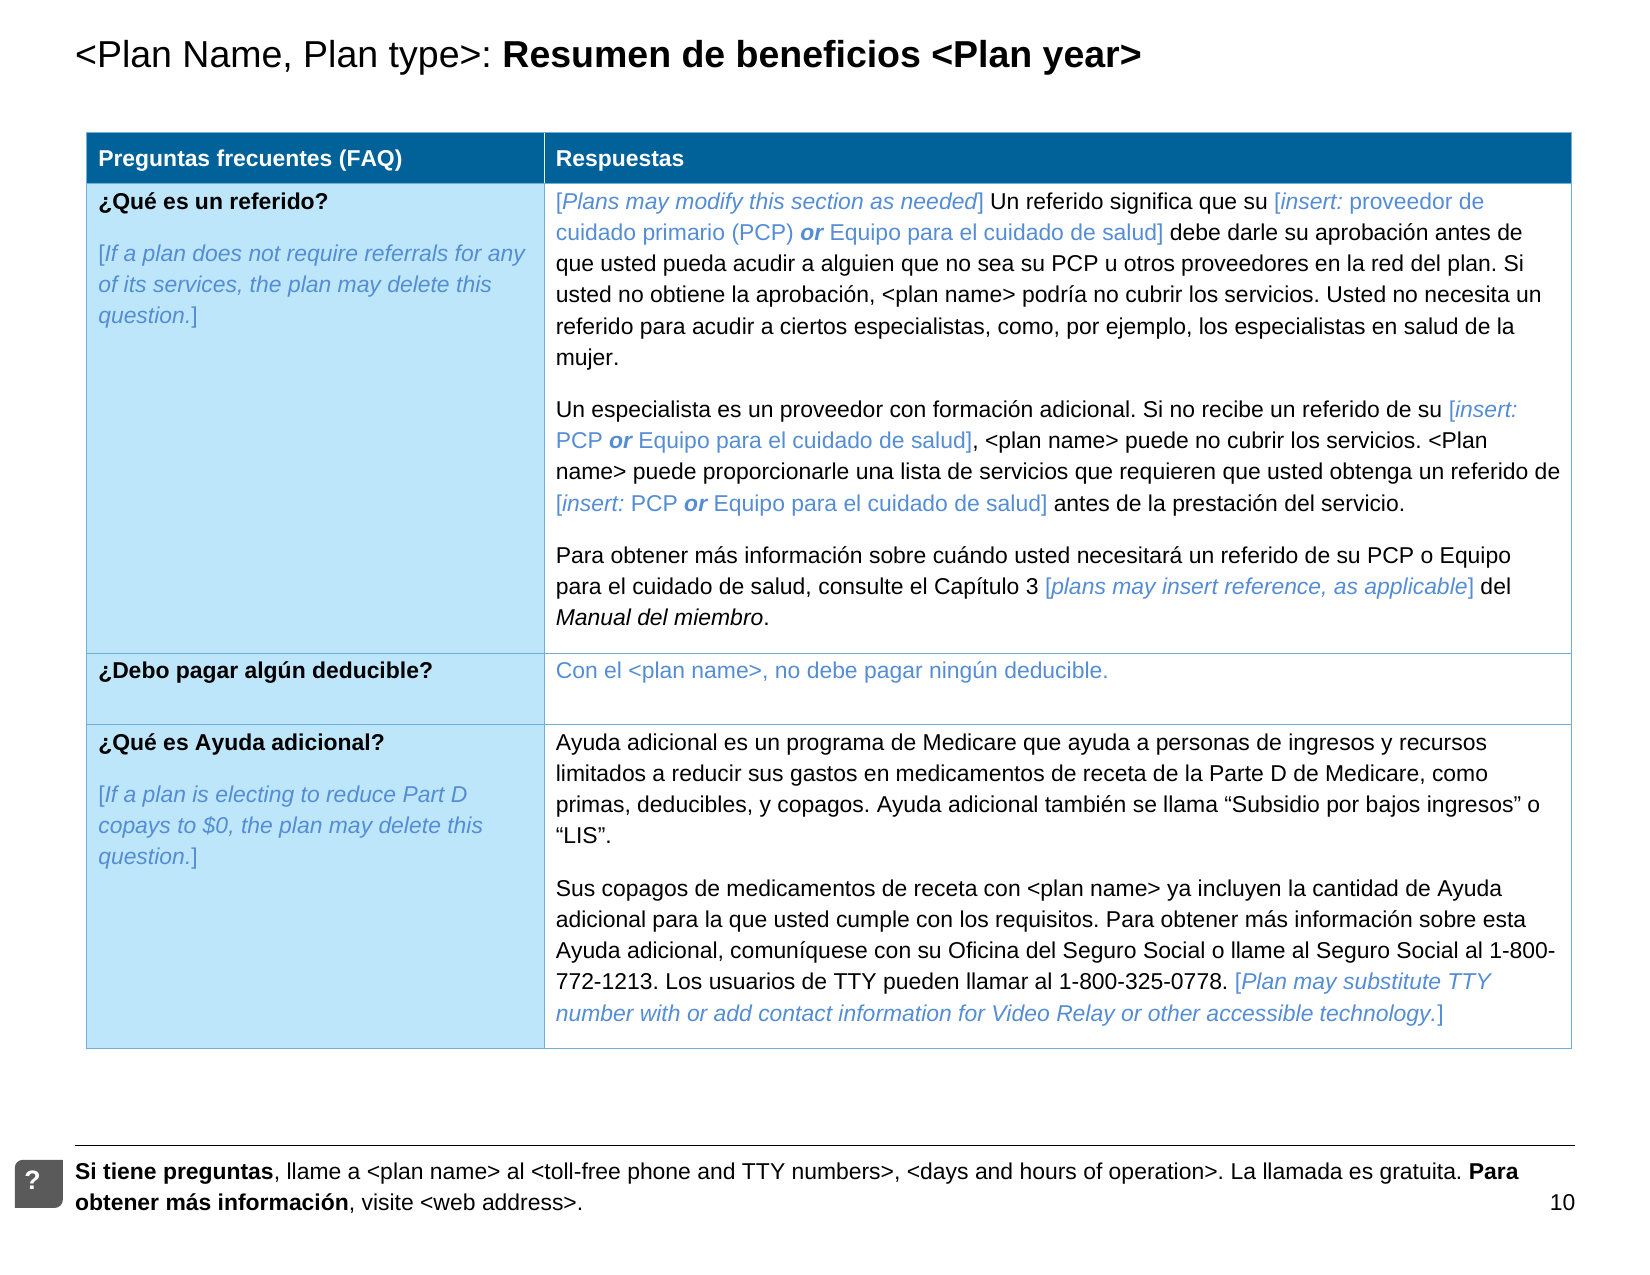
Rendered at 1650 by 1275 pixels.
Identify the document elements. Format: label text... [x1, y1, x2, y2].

table_cell Ayuda adicional es un programa de Medicare que ayuda a personas de ingresos y recursos limitados a reducir sus gastos en medicamentos de receta de la Parte D de Medicare, como primas, deducibles, y copagos. Ayuda adicional también se llama “Subsidio por bajos ingresos” o “LIS”. Sus copagos de medicamentos de receta con <plan name> ya incluyen la cantidad de Ayuda adicional para la que usted cumple con los requisitos. Para obtener más información sobre esta Ayuda adicional, comuníquese con su Oficina del Seguro Social o llame al Seguro Social al 1-800-772-1213. Los usuarios de TTY pueden llamar al 1-800-325-0778. [Plan may substitute TTY number with or add contact information for Video Relay or other accessible technology.] [545, 725, 1571, 1048]
table_cell [Plans may modify this section as needed] Un referido significa que su [insert: proveedor de cuidado primario (PCP) or Equipo para el cuidado de salud] debe darle su aprobación antes de que usted pueda acudir a alguien que no sea su PCP u otros proveedores en la red del plan. Si usted no obtiene la aprobación, <plan name> podría no cubrir los servicios. Usted no necesita un referido para acudir a ciertos especialistas, como, por ejemplo, los especialistas en salud de la mujer. Un especialista es un proveedor con formación adicional. Si no recibe un referido de su [insert: PCP or Equipo para el cuidado de salud], <plan name> puede no cubrir los servicios. <Plan name> puede proporcionarle una lista de servicios que requieren que usted obtenga un referido de [insert: PCP or Equipo para el cuidado de salud] antes de la prestación del servicio. Para obtener más información sobre cuándo usted necesitará un referido de su PCP o Equipo para el cuidado de salud, consulte el Capítulo 3 [plans may insert reference, as applicable] del Manual del miembro. [545, 184, 1571, 653]
table_header Respuestas [545, 133, 1571, 183]
table_cell Con el <plan name>, no debe pagar ningún deducible. [545, 654, 1571, 724]
table_cell ¿Qué es un referido? [If a plan does not require referrals for any of its services, the plan may delete this question.] [87, 184, 544, 653]
table_cell ¿Debo pagar algún deducible? [87, 654, 544, 724]
table_header Preguntas frecuentes (FAQ) [87, 133, 544, 183]
table_cell ¿Qué es Ayuda adicional? [If a plan is electing to reduce Part D copays to $0, the plan may delete this question.] [87, 725, 544, 1048]
